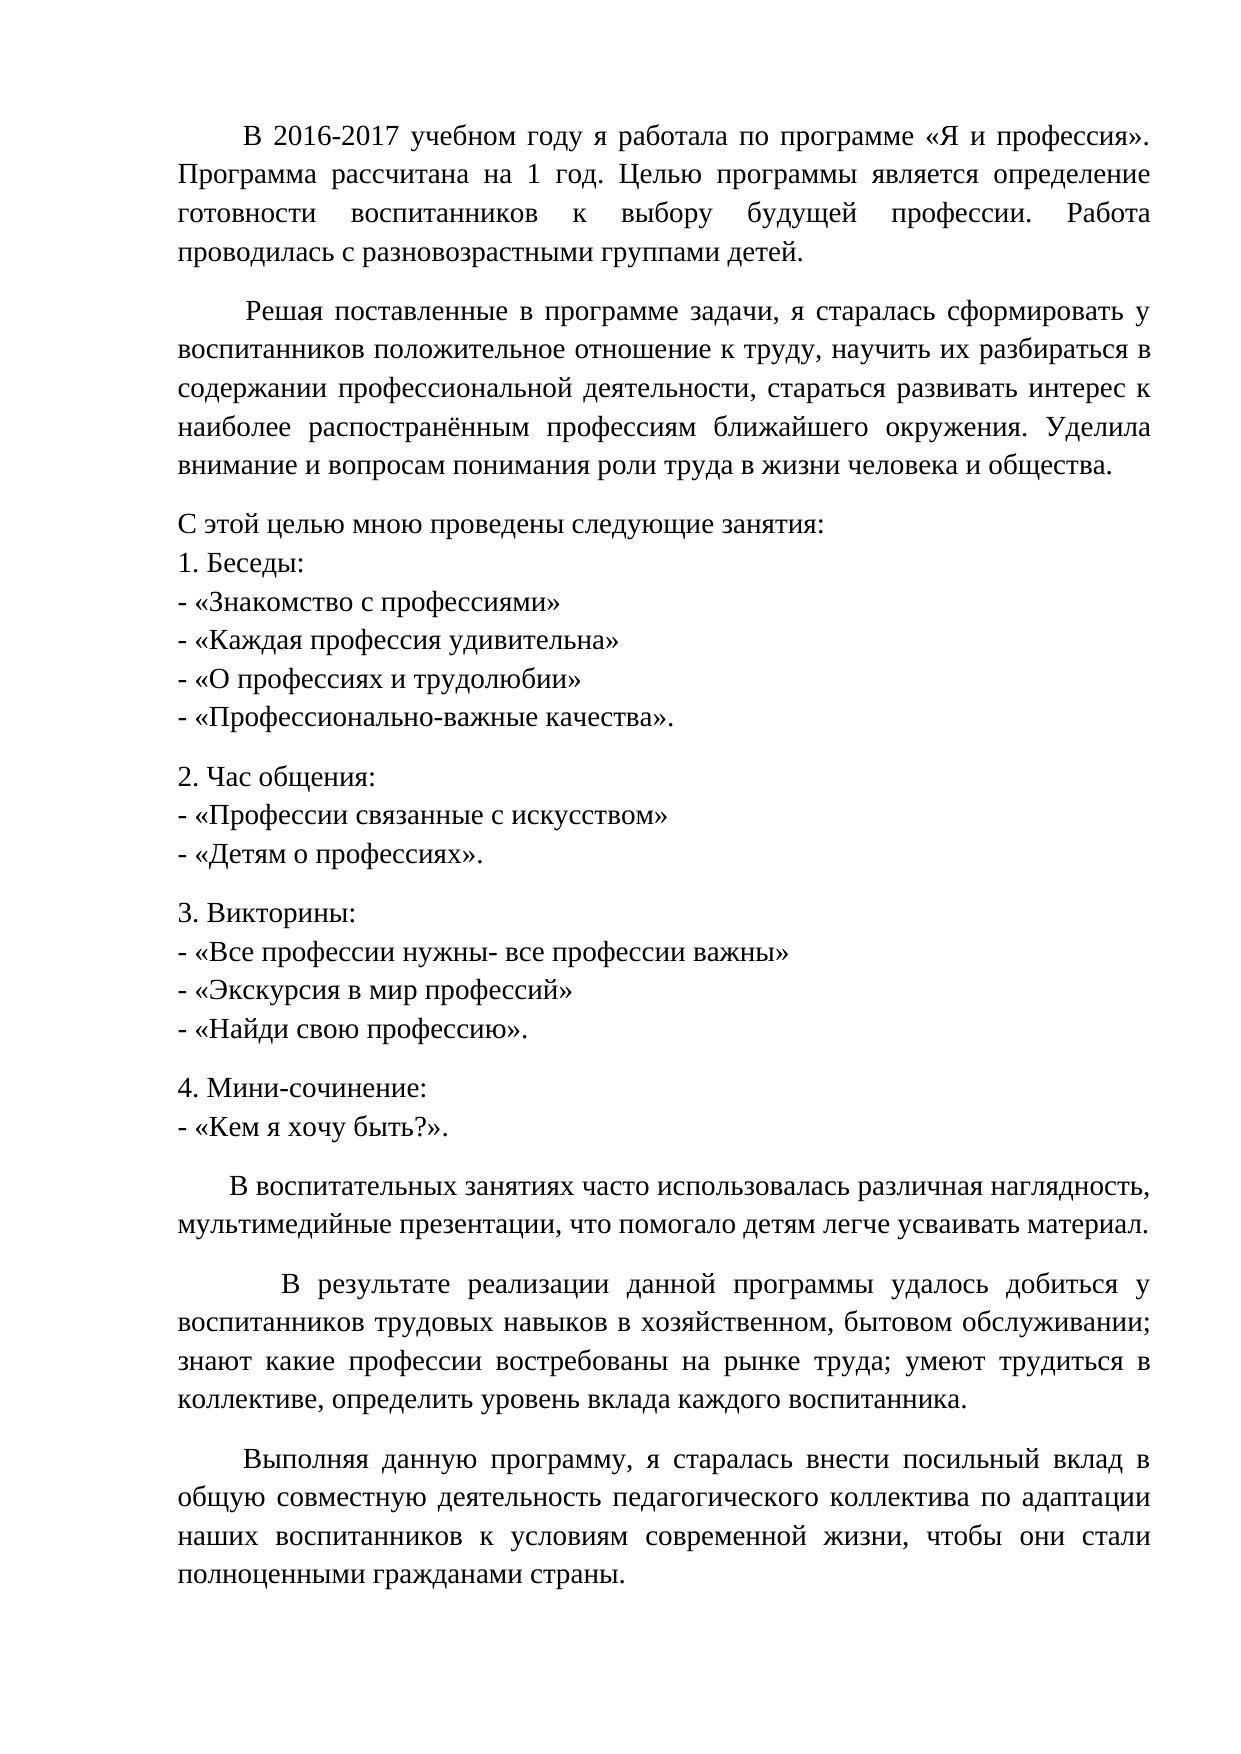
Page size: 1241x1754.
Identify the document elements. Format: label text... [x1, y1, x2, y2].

text 2. Час общения: - «Профессии связанные с искусством» - «Детям о профессиях». [177, 759, 1152, 869]
text Решая поставленные в программе задачи, я старалась сформировать у воспитанников положительное отношение к труду, научить их разбираться в содержании профессиональной деятельности, стараться развивать интерес к наиболее распостранённым профессиям ближайшего окружения. Уделила внимание и вопросам понимания роли труда в жизни человека и общества. [177, 293, 1152, 481]
text 3. Викторины: - «Все профессии нужны- все профессии важны» - «Экскурсия в мир профессий» - «Найди свою профессию». [177, 895, 1152, 1044]
text Выполняя данную программу, я старалась внести посильный вклад в общую совместную деятельность педагогического коллектива по адаптации наших воспитанников к условиям современной жизни, чтобы они стали полноценными гражданами страны. [177, 1441, 1152, 1590]
text С этой целью мною проведены следующие занятия: 1. Беседы: - «Знакомство с профессиями» - «Каждая профессия удивительна» - «О профессиях и трудолюбии» - «Профессионально-важные качества». [177, 507, 1152, 733]
text В воспитательных занятиях часто использовалась различная наглядность, мультимедийные презентации, что помогало детям легче усваивать материал. [177, 1168, 1152, 1240]
text В 2016-2017 учебном году я работала по программе «Я и профессия». Программа рассчитана на 1 год. Целью программы является определение готовности воспитанников к выбору будущей профессии. Работа проводилась с разновозрастными группами детей. [177, 118, 1152, 267]
text 4. Мини-сочинение: - «Кем я хочу быть?». [177, 1070, 1152, 1142]
text В результате реализации данной программы удалось добиться у воспитанников трудовых навыков в хозяйственном, бытовом обслуживании; знают какие профессии востребованы на рынке труда; умеют трудиться в коллективе, определить уровень вклада каждого воспитанника. [177, 1266, 1152, 1415]
